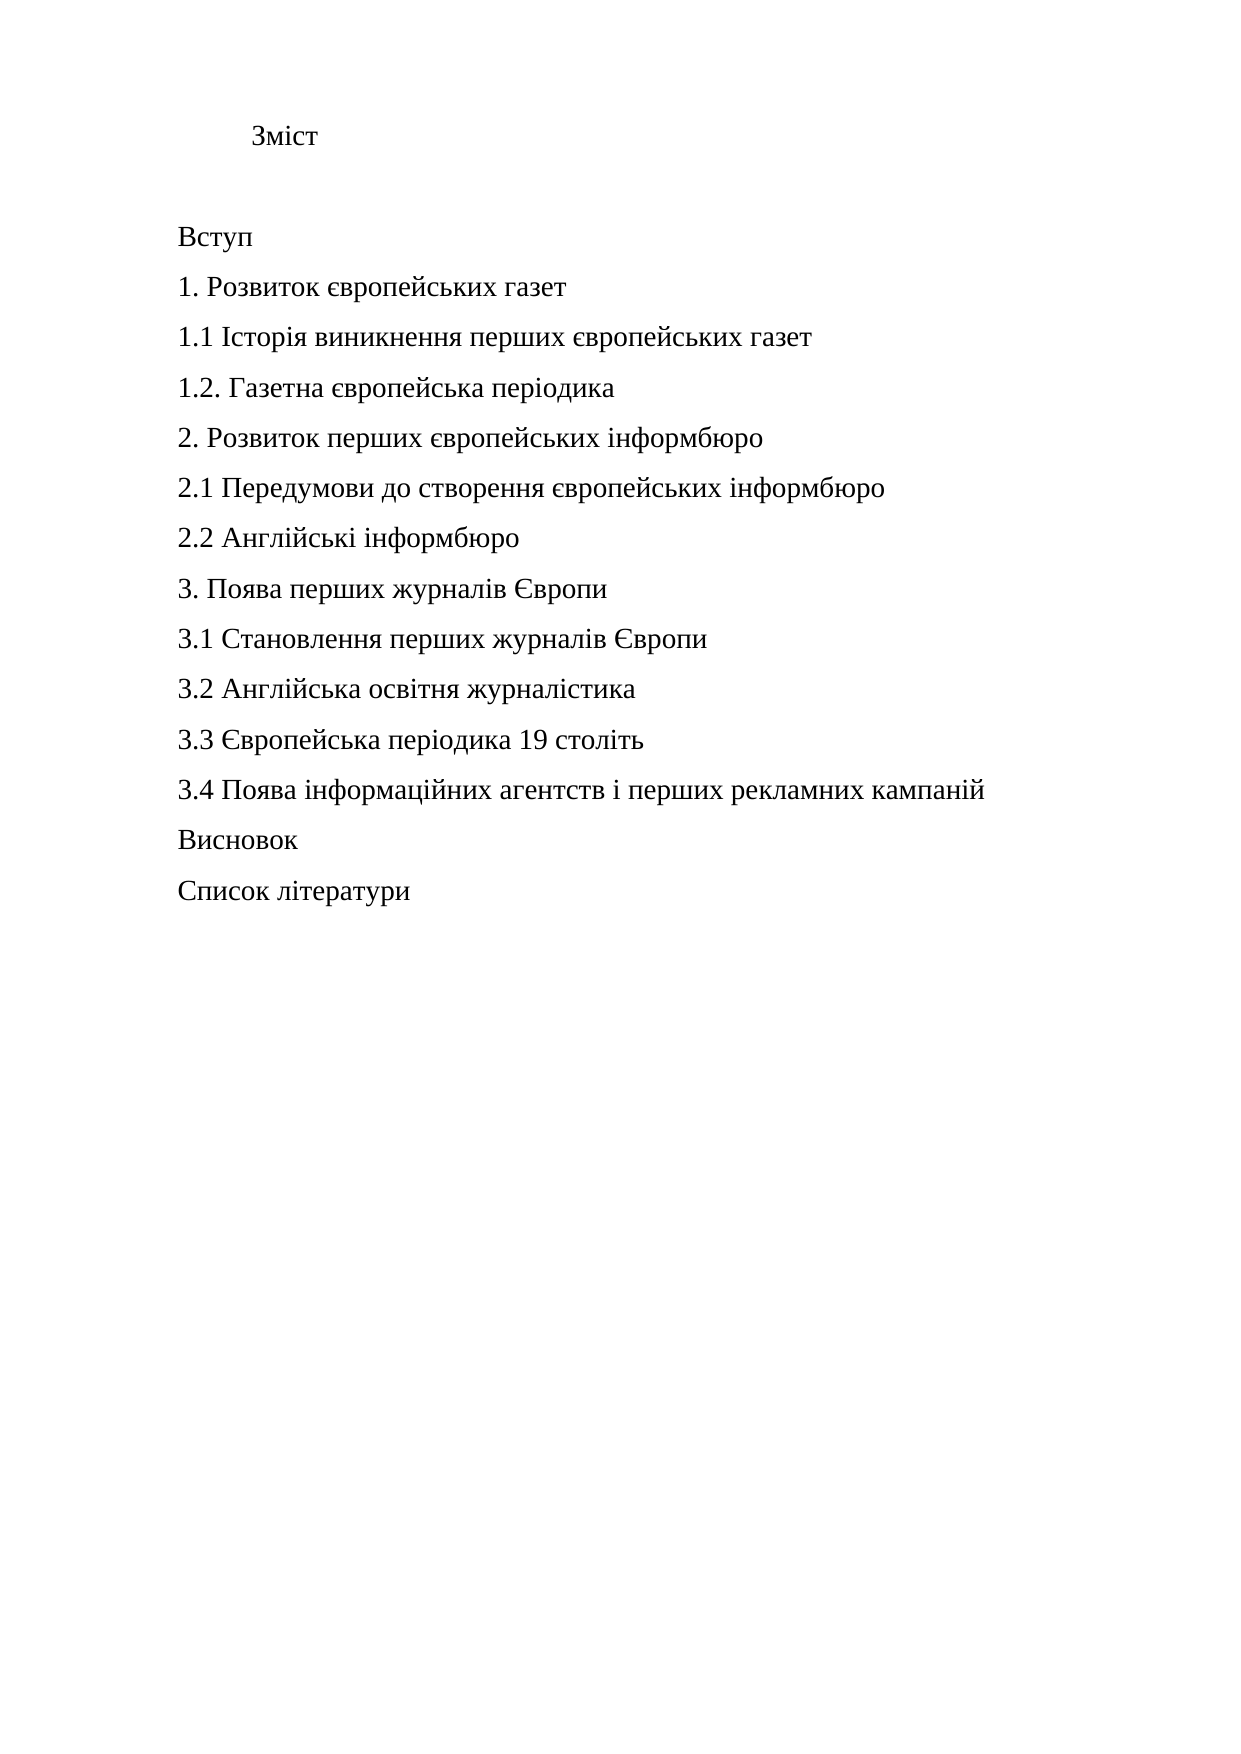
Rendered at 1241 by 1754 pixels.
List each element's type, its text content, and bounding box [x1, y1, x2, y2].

text 2.1 Передумови до створення європейських інформбюро [177, 470, 1152, 504]
text 3. Поява перших журналів Європи [177, 571, 1152, 604]
text 3.1 Становлення перших журналів Європи [177, 621, 1152, 655]
text 1.2. Газетна європейська періодика [177, 370, 1152, 403]
text 2. Розвиток перших європейських інформбюро [177, 420, 1152, 453]
text 1.1 Історія виникнення перших європейських газет [177, 319, 1152, 353]
text 3.2 Англійська освітня журналістика [177, 672, 1152, 705]
text 3.3 Європейська періодика 19 століть [177, 722, 1152, 755]
subtitle Зміст [177, 118, 1152, 152]
text Список літератури [177, 873, 1152, 906]
text 2.2 Англійські інформбюро [177, 521, 1152, 554]
text 1. Розвиток європейських газет [177, 269, 1152, 303]
text Висновок [177, 822, 1152, 856]
text 3.4 Поява інформаційних агентств і перших рекламних кампаній [177, 772, 1152, 806]
text Вступ [177, 219, 1152, 252]
